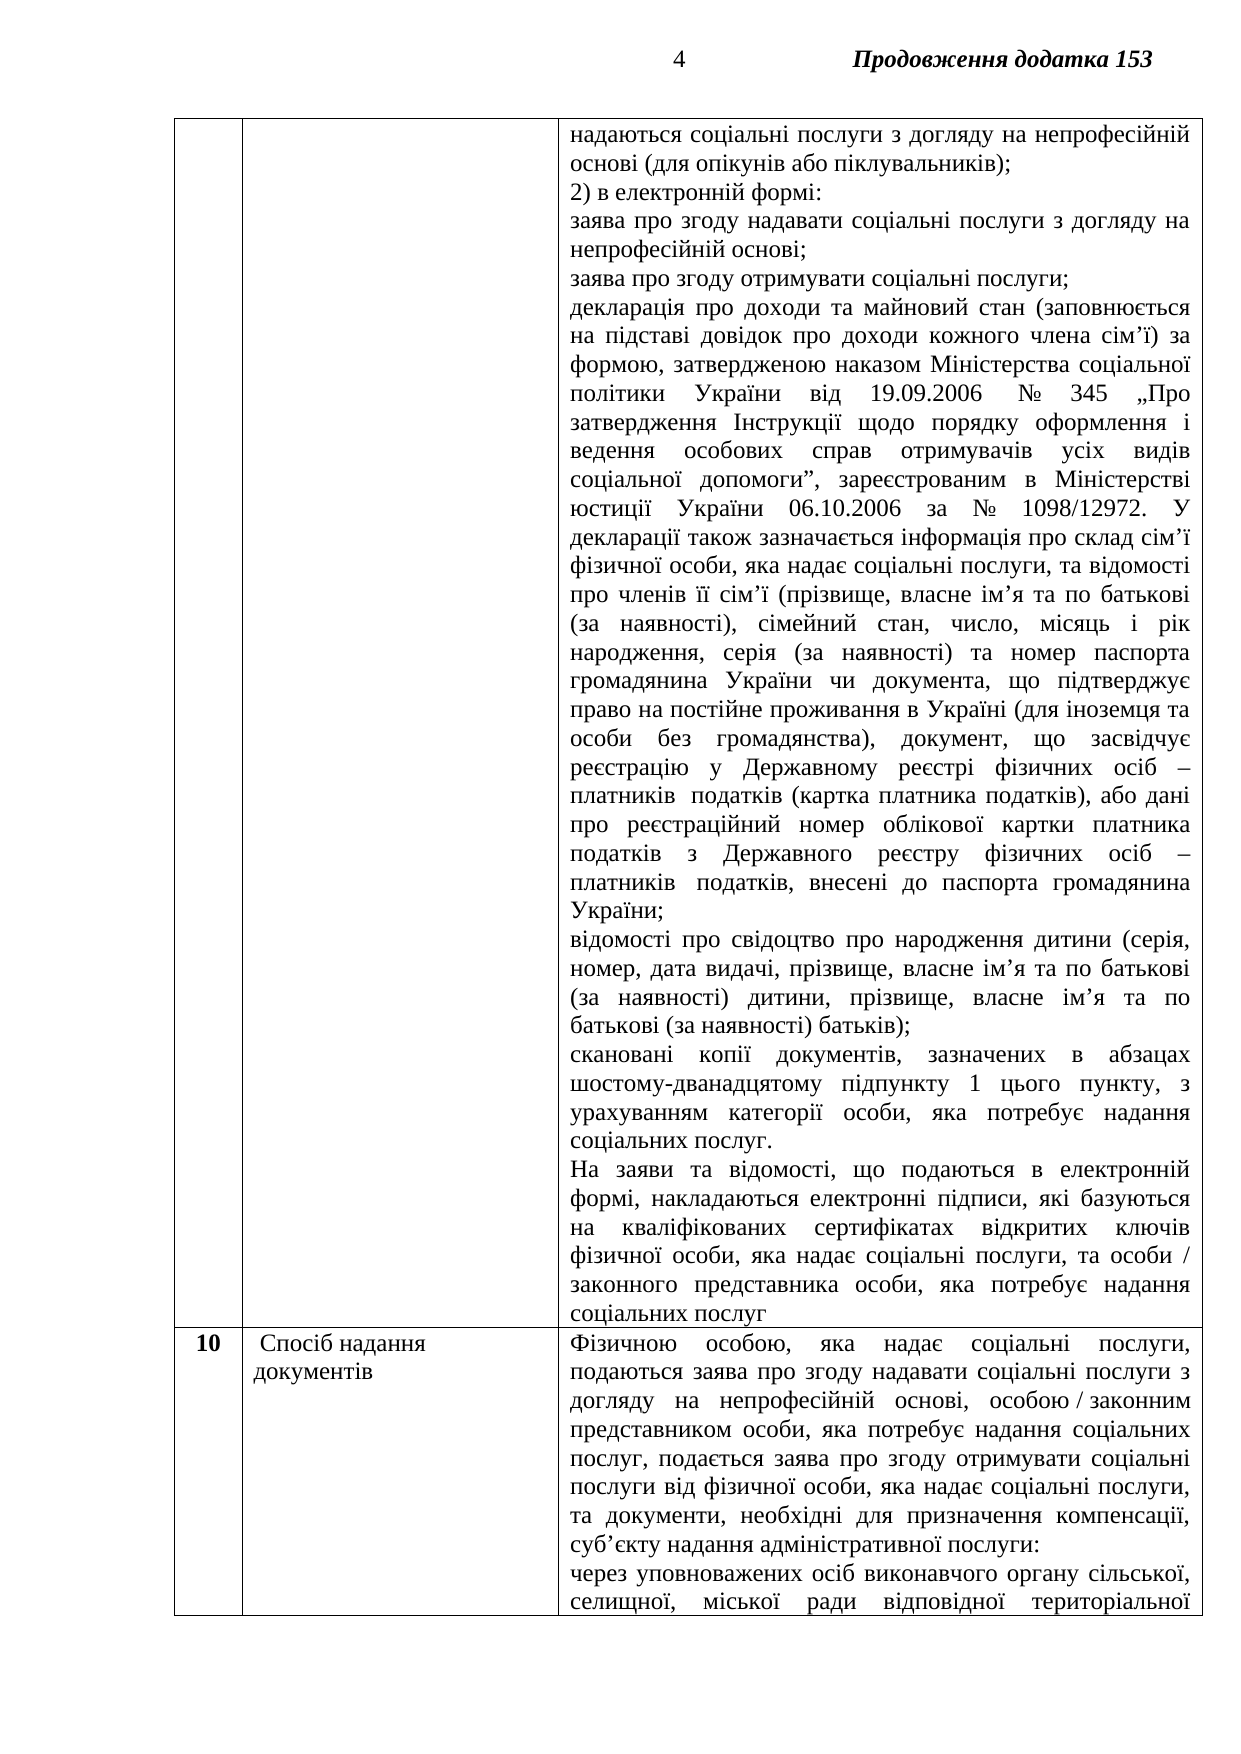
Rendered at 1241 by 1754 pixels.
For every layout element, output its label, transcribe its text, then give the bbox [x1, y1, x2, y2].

table_cell 10 [175, 1328, 242, 1615]
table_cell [243, 1328, 558, 1615]
table_cell 9 [175, 119, 242, 1327]
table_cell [559, 119, 1202, 1327]
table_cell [243, 119, 558, 1327]
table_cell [559, 1328, 1202, 1615]
